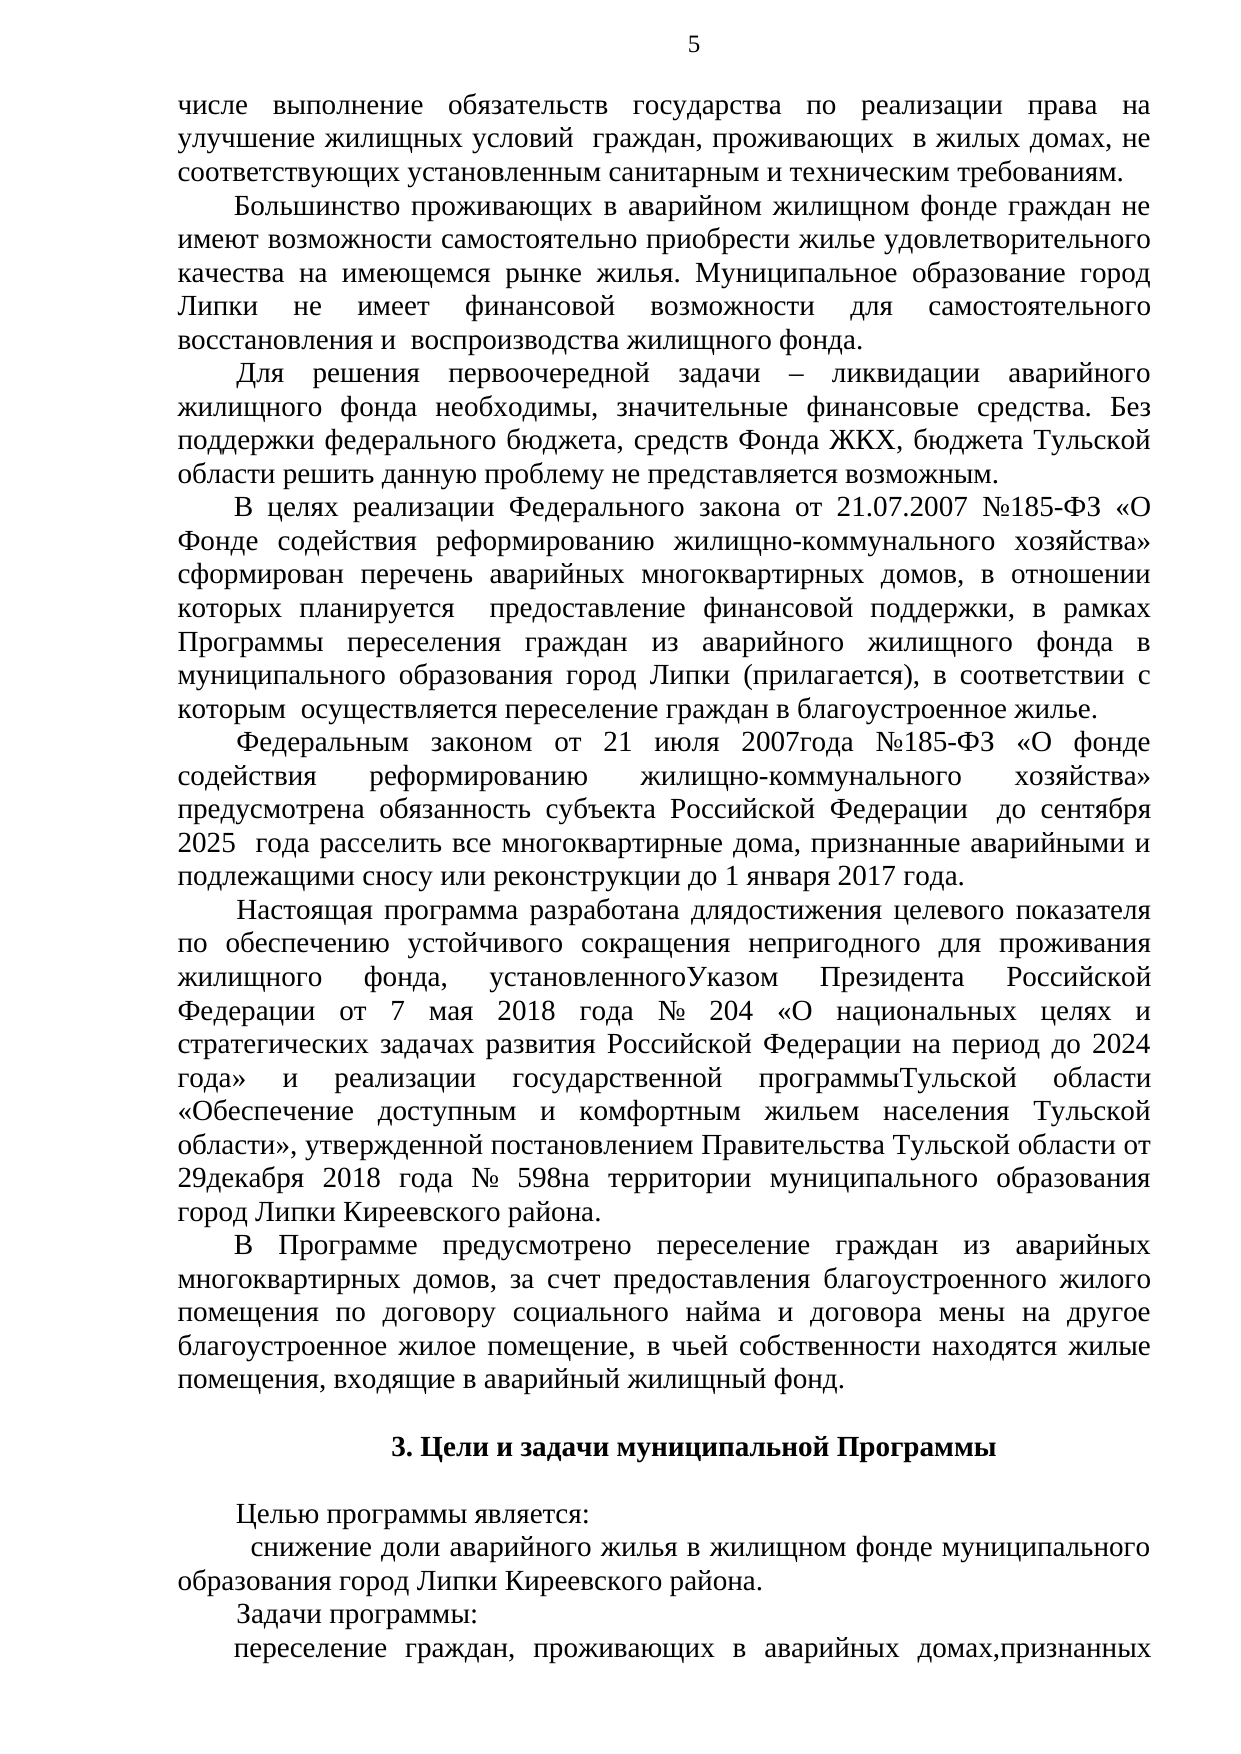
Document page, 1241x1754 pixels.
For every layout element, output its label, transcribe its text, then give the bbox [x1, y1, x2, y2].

text В Программе предусмотрено переселение граждан из аварийных многоквартирных домов, за счет предоставления благоустроенного жилого помещения по договору социального найма и договора мены на другое благоустроенное жилое помещение, в чьей собственности находятся жилые помещения, входящие в аварийный жилищный фонд. [177, 1227, 1152, 1395]
text снижение доли аварийного жилья в жилищном фонде муниципального образования город Липки Киреевского района. [177, 1529, 1152, 1596]
subtitle 3. Цели и задачи муниципальной Программы [177, 1429, 1152, 1462]
text В целях реализации Федерального закона от 21.07.2007 №185-ФЗ «О Фонде содействия реформированию жилищно-коммунального хозяйства» сформирован перечень аварийных многоквартирных домов, в отношении которых планируется предоставление финансовой поддержки, в рамках Программы переселения граждан из аварийного жилищного фонда в муниципального образования город Липки (прилагается), в соответствии с которым осуществляется переселение граждан в благоустроенное жилье. [177, 489, 1152, 724]
text Задачи программы: [177, 1596, 1152, 1630]
text Настоящая программа разработана длядостижения целевого показателя по обеспечению устойчивого сокращения непригодного для проживания жилищного фонда, установленногоУказом Президента Российской Федерации от 7 мая 2018 года № 204 «О национальных целях и стратегических задачах развития Российской Федерации на период до 2024 года» и реализации государственной программыТульской области «Обеспечение доступным и комфортным жильем населения Тульской области», утвержденной постановлением Правительства Тульской области от 29декабря 2018 года № 598на территории муниципального образования город Липки Киреевского района. [177, 892, 1152, 1227]
text Большинство проживающих в аварийном жилищном фонде граждан не имеют возможности самостоятельно приобрести жилье удовлетворительного качества на имеющемся рынке жилья. Муниципальное образование город Липки не имеет финансовой возможности для самостоятельного восстановления и воспроизводства жилищного фонда. [177, 188, 1152, 355]
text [177, 87, 1152, 188]
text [177, 1630, 1152, 1663]
text Федеральным законом от 21 июля 2007года №185-ФЗ «О фонде содействия реформированию жилищно-коммунального хозяйства» предусмотрена обязанность субъекта Российской Федерации до сентября 2025 года расселить все многоквартирные дома, признанные аварийными и подлежащими сносу или реконструкции до 1 января 2017 года. [177, 724, 1152, 892]
text Целью программы является: [177, 1496, 1152, 1529]
text Для решения первоочередной задачи – ликвидации аварийного жилищного фонда необходимы, значительные финансовые средства. Без поддержки федерального бюджета, средств Фонда ЖКХ, бюджета Тульской области решить данную проблему не представляется возможным. [177, 355, 1152, 489]
